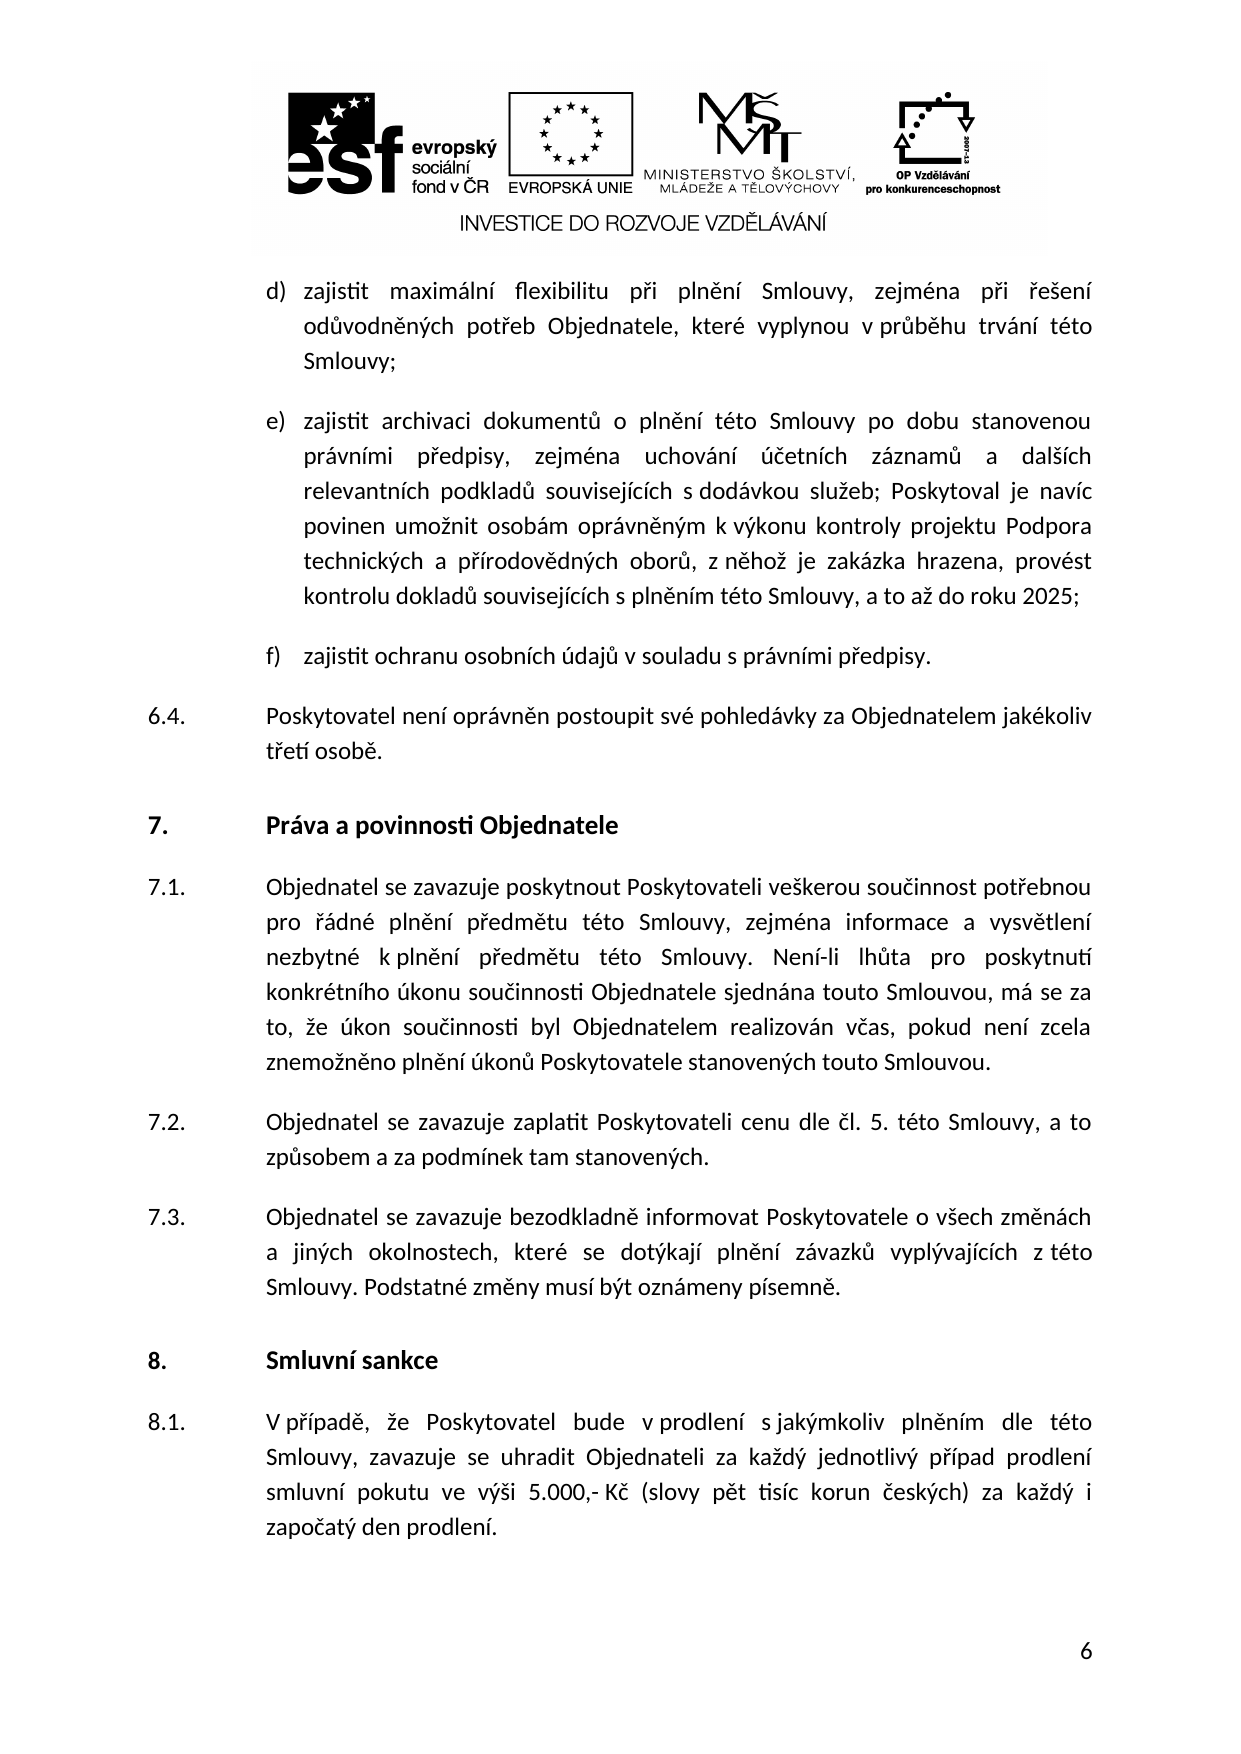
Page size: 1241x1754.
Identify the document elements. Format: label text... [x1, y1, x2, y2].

picture [251, 61, 1049, 256]
subtitle Objednatel se zavazuje bezodkladně informovat Poskytovatele o všech změnách a jiných okolnostech, které se dotýkají plnění závazků vyplývajících z této Smlouvy. Podstatné změny musí být oznámeny písemně. [148, 1201, 1093, 1301]
subtitle Objednatel se zavazuje poskytnout Poskytovateli veškerou součinnost potřebnou pro řádné plnění předmětu této Smlouvy, zejména informace a vysvětlení nezbytné k plnění předmětu této Smlouvy. Není-li lhůta pro poskytnutí konkrétního úkonu součinnosti Objednatele sjednána touto Smlouvou, má se za to, že úkon součinnosti byl Objednatelem realizován včas, pokud není zcela znemožněno plnění úkonů Poskytovatele stanovených touto Smlouvou. [148, 871, 1093, 1076]
list zajistit archivaci dokumentů o plnění této Smlouvy po dobu stanovenou právními předpisy, zejména uchování účetních záznamů a dalších relevantních podkladů souvisejících s dodávkou služeb; Poskytoval je navíc povinen umožnit osobám oprávněným k výkonu kontroly projektu Podpora technických a přírodovědných oborů, z něhož je zakázka hrazena, provést kontrolu dokladů souvisejících s plněním této Smlouvy, a to až do roku 2025; [266, 406, 1093, 611]
subtitle Objednatel se zavazuje zaplatit Poskytovateli cenu dle čl. 5. této Smlouvy, a to způsobem a za podmínek tam stanovených. [148, 1106, 1093, 1171]
subtitle Práva a povinnosti Objednatele [148, 808, 1093, 841]
subtitle Smluvní sankce [148, 1343, 1093, 1376]
subtitle Poskytovatel není oprávněn postoupit své pohledávky za Objednatelem jakékoliv třetí osobě. [148, 701, 1093, 766]
list zajistit ochranu osobních údajů v souladu s právními předpisy. [266, 641, 1093, 671]
subtitle V případě, že Poskytovatel bude v prodlení s jakýmkoliv plněním dle této Smlouvy, zavazuje se uhradit Objednateli za každý jednotlivý případ prodlení smluvní pokutu ve výši 5.000,- Kč (slovy pět tisíc korun českých) za každý i započatý den prodlení. [148, 1406, 1093, 1542]
list zajistit maximální flexibilitu při plnění Smlouvy, zejména při řešení odůvodněných potřeb Objednatele, které vyplynou v průběhu trvání této Smlouvy; [266, 276, 1093, 376]
